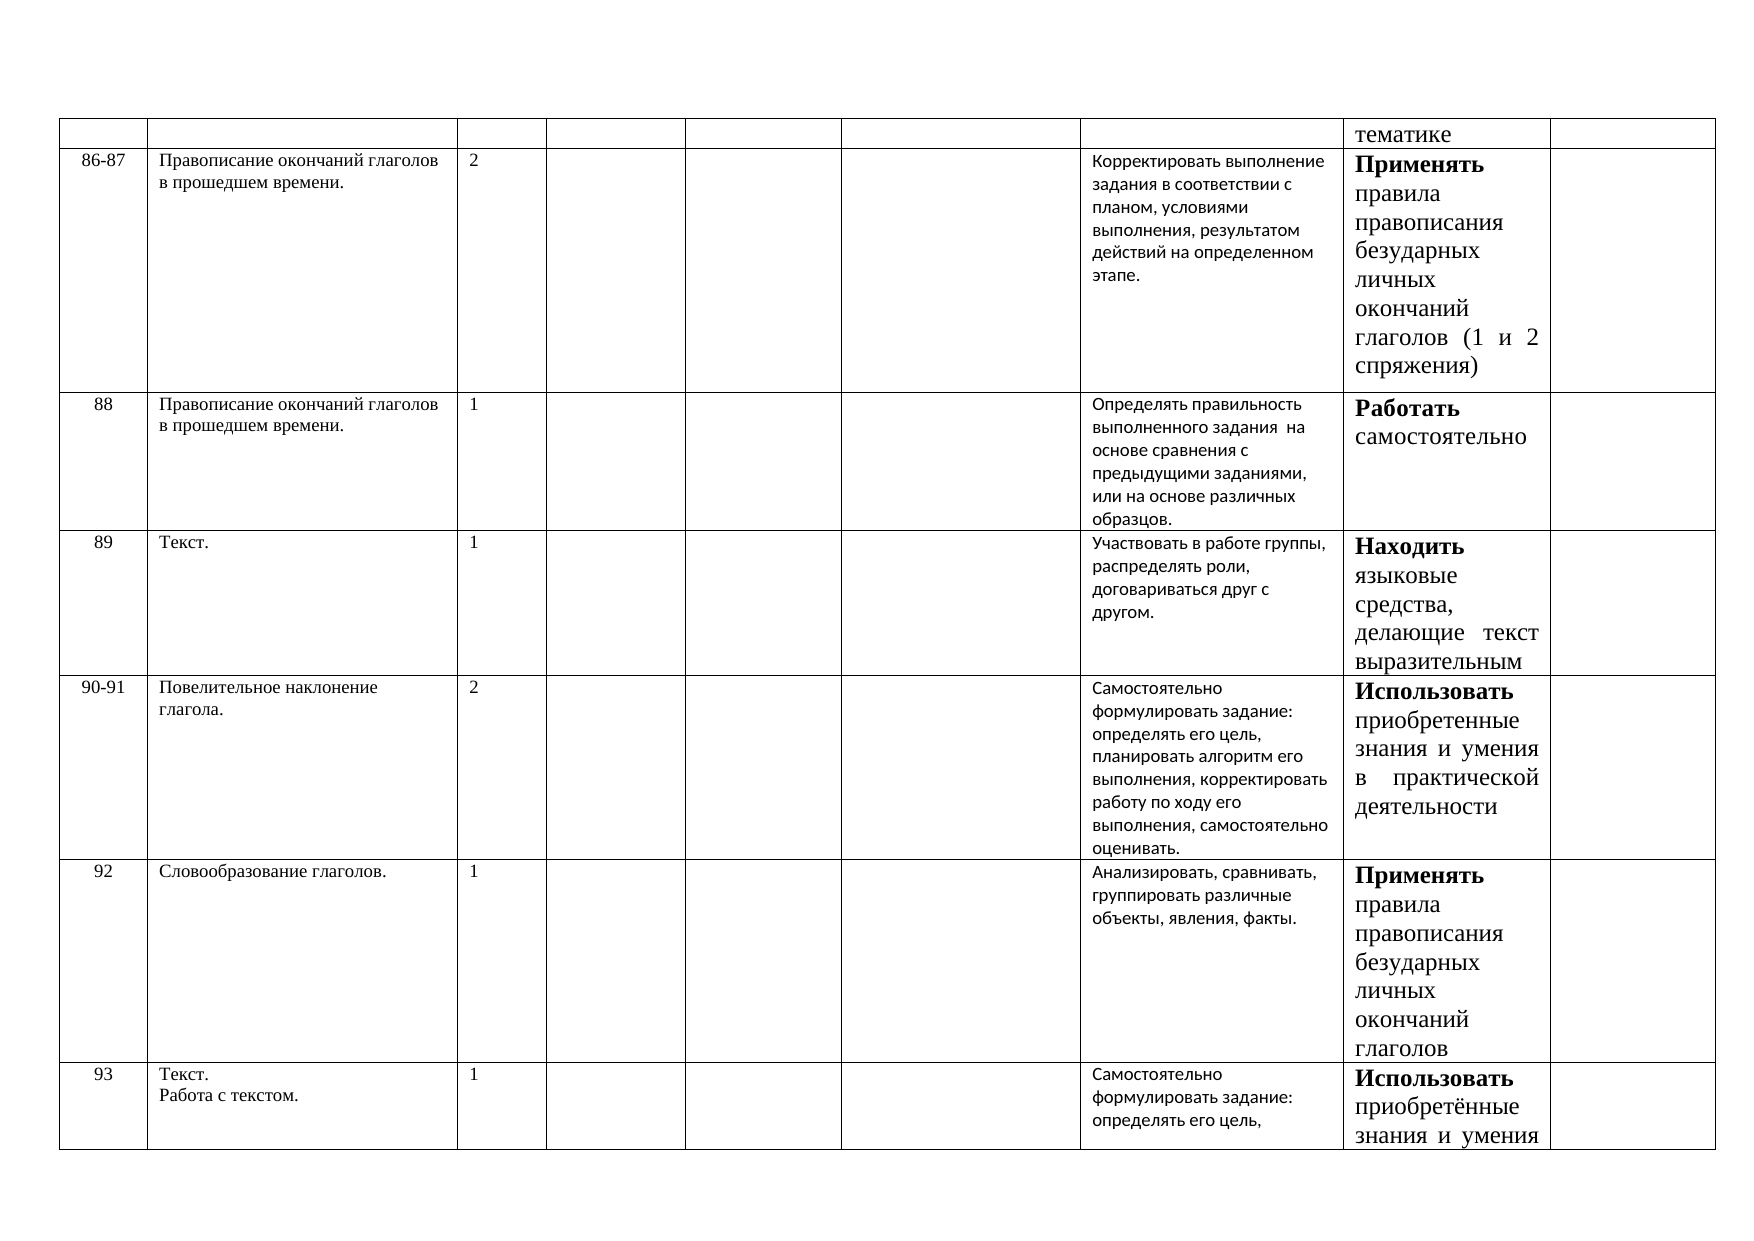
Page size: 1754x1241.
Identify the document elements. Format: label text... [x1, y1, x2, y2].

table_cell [1344, 119, 1550, 148]
table_cell [1551, 531, 1715, 675]
table_cell [686, 860, 841, 1062]
table_cell Применять правила правописания безударных личных окончаний глаголов (1 и 2 спряжения) [1344, 149, 1550, 392]
table_cell [686, 531, 841, 675]
table_cell Корректировать выполнение задания в соответствии с планом, условиями выполнения, результатом действий на определенном этапе. [1081, 149, 1343, 392]
table_cell Работать самостоятельно [1344, 393, 1550, 530]
table_cell [547, 676, 685, 859]
table_cell 88 [60, 393, 147, 530]
table_cell 2 [458, 676, 546, 859]
table_cell [1551, 119, 1715, 148]
table_cell 89 [60, 531, 147, 675]
table_cell 93 [60, 1063, 147, 1149]
table_cell Повелительное наклонение глагола. [148, 676, 457, 859]
table_cell [842, 531, 1080, 675]
table_cell [547, 1063, 685, 1149]
table_cell 85 [60, 119, 147, 148]
table_cell 1 [458, 393, 546, 530]
table_cell [1551, 393, 1715, 530]
table_cell Анализировать, сравнивать, группировать различные объекты, явления, факты. [1081, 860, 1343, 1062]
table_cell [1551, 676, 1715, 859]
table_cell 90-91 [60, 676, 147, 859]
table_cell [842, 860, 1080, 1062]
table_cell [842, 1063, 1080, 1149]
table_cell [148, 1063, 457, 1149]
table_cell Использовать приобретенные знания и умения в практической деятельности [1344, 676, 1550, 859]
table_cell [686, 1063, 841, 1149]
table_cell [547, 393, 685, 530]
table_cell [842, 119, 1080, 148]
table_cell [842, 676, 1080, 859]
table_cell 2 [458, 149, 546, 392]
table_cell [1344, 1063, 1550, 1149]
table_cell 1 [458, 1063, 546, 1149]
table_cell Словообразование глаголов. [148, 860, 457, 1062]
table_cell 1 [458, 119, 546, 148]
table_cell [842, 393, 1080, 530]
table_cell [547, 531, 685, 675]
table_cell Текст. [148, 531, 457, 675]
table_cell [1081, 119, 1343, 148]
table_cell Определять правильность выполненного задания на основе сравнения с предыдущими заданиями, или на основе различных образцов. [1081, 393, 1343, 530]
table_cell [547, 860, 685, 1062]
table_cell [686, 393, 841, 530]
table_cell [547, 119, 685, 148]
table_cell Находить языковые средства, делающие текст выразительным [1344, 531, 1550, 675]
table_cell 1 [458, 860, 546, 1062]
table_cell 86-87 [60, 149, 147, 392]
table_cell 1 [458, 531, 546, 675]
table_cell [1551, 1063, 1715, 1149]
table_cell [842, 149, 1080, 392]
table_cell [547, 149, 685, 392]
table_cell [1081, 1063, 1343, 1149]
table_cell [686, 149, 841, 392]
table_cell [686, 119, 841, 148]
table_cell Правописание окончаний глаголов в прошедшем времени. [148, 149, 457, 392]
table_cell Правописание окончаний глаголов в прошедшем времени. [148, 393, 457, 530]
table_cell [686, 676, 841, 859]
table_cell Участвовать в работе группы, распределять роли, договариваться друг с другом. [1081, 531, 1343, 675]
table_cell [1551, 860, 1715, 1062]
table_cell 92 [60, 860, 147, 1062]
table_cell [1551, 149, 1715, 392]
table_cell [148, 119, 457, 148]
